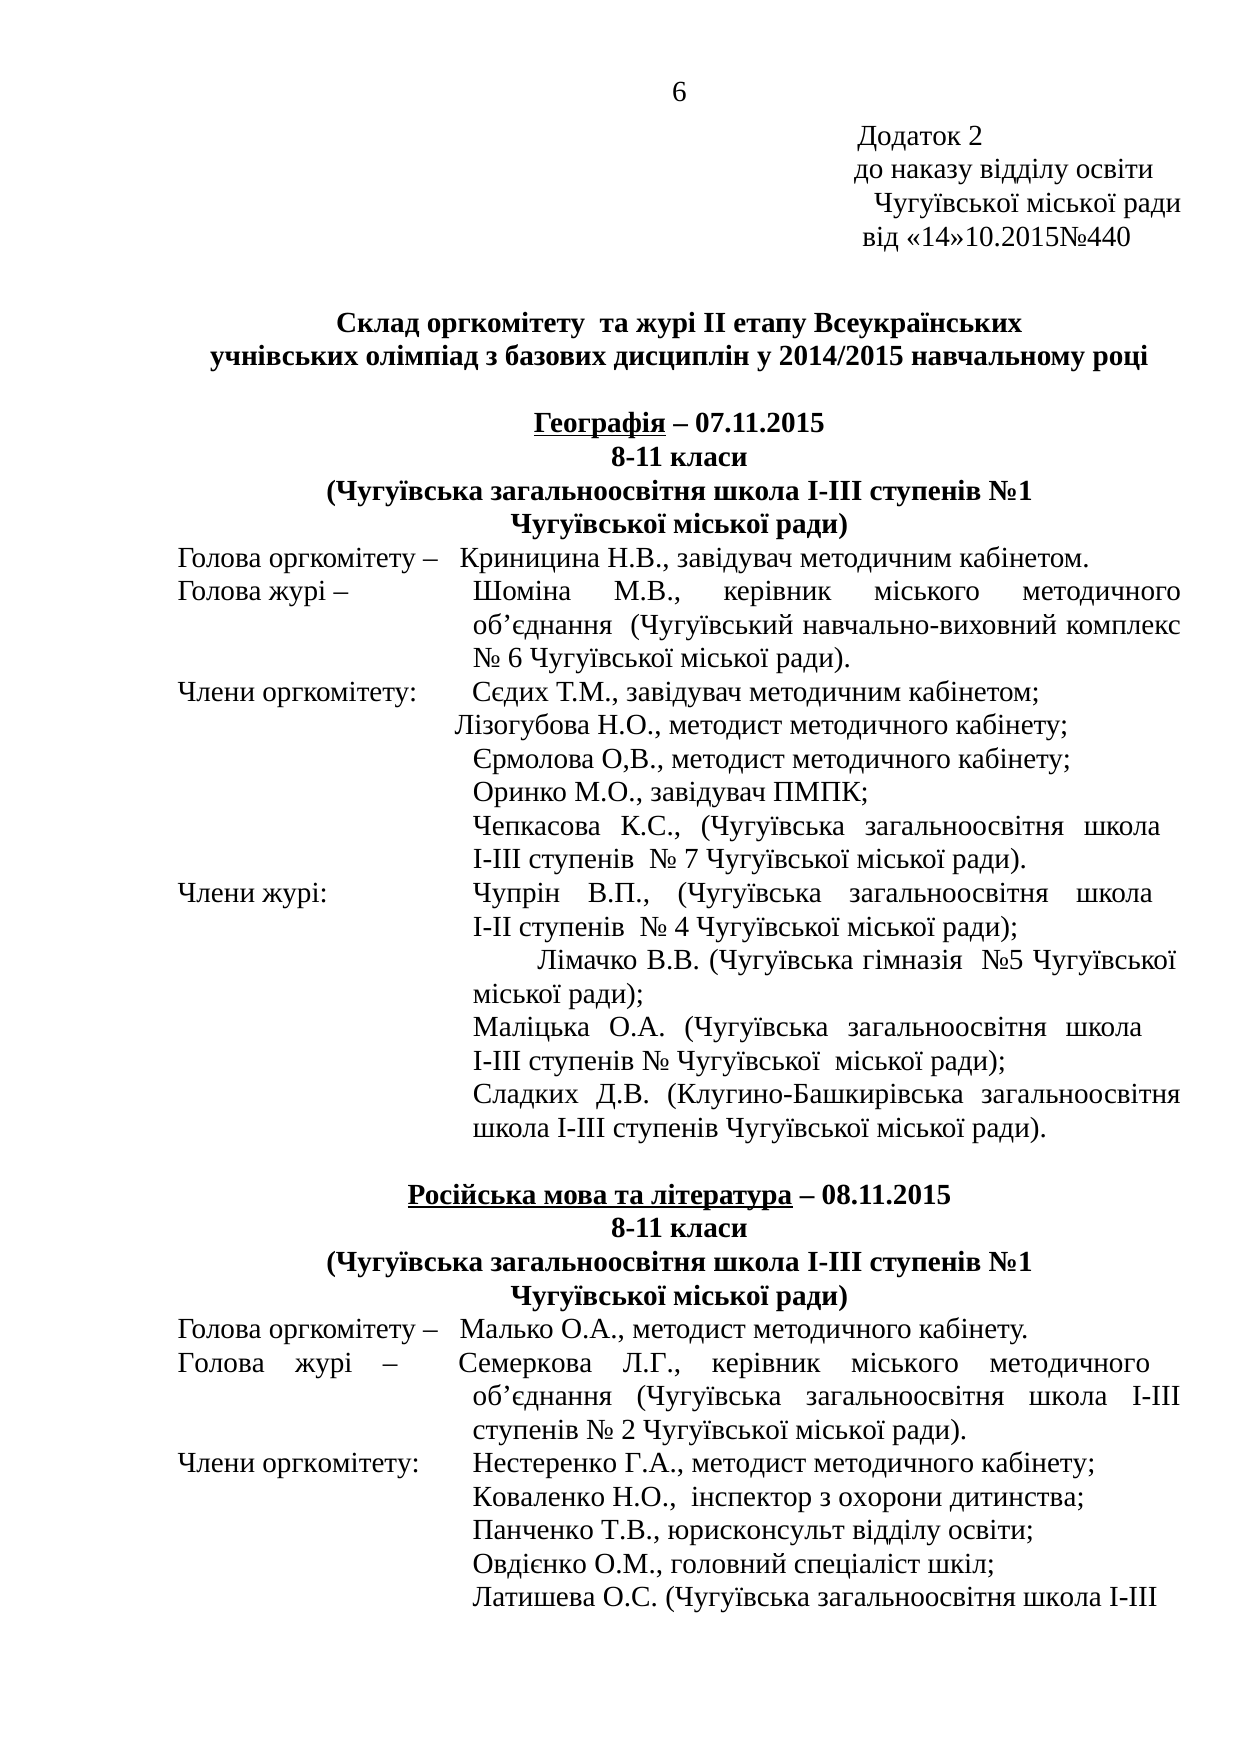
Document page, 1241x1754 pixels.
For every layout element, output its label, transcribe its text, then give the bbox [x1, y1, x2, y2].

text Лімачко В.В. (Чугуївська гімназія №5 Чугуївської міської ради); [177, 942, 1181, 1009]
text Голова оргкомітету – Малько О.А., методист методичного кабінету. [177, 1311, 1181, 1345]
text Чугуївської міської ради [177, 185, 1181, 219]
text 8-11 класи (Чугуївська загальноосвітня школа I-III ступенів №1 [177, 1211, 1181, 1278]
text Сладких Д.В. (Клугино-Башкирівська загальноосвітня школа І-ІІІ ступенів Чугуївської міської ради). [473, 1076, 1181, 1143]
text Голова журі – Семеркова Л.Г., керівник міського методичного об’єднання (Чугуївська загальноосвітня школа І-ІІІ ступенів № 2 Чугуївської міської ради). [177, 1345, 1181, 1445]
text Коваленко Н.О., інспектор з охорони дитинства; [472, 1479, 1181, 1512]
text Панченко Т.В., юрисконсульт відділу освіти; [398, 1512, 1181, 1546]
text Географія – 07.11.2015 [177, 406, 1181, 439]
text Члени оргкомітету: Нестеренко Г.А., методист методичного кабінету; [177, 1445, 1181, 1479]
text Чугуївської міської ради) [177, 1278, 1181, 1311]
text Лізогубова Н.О., методист методичного кабінету; [177, 707, 1181, 741]
text Латишева О.С. (Чугуївська загальноосвітня школа І-ІІІ [398, 1579, 1181, 1613]
text Маліцька О.А. (Чугуївська загальноосвітня школа І-ІІІ ступенів № Чугуївської міської ради); [473, 1009, 1181, 1076]
text Голова оргкомітету – Криницина Н.В., завідувач методичним кабінетом. [177, 540, 1181, 573]
text Голова журі – Шоміна М.В., керівник міського методичного об’єднання (Чугуївський навчально-виховний комплекс № 6 Чугуївської міської ради). [177, 573, 1181, 674]
text Овдієнко О.М., головний спеціаліст шкіл; [398, 1546, 1181, 1579]
text Російська мова та література – 08.11.2015 [177, 1177, 1181, 1211]
text Члени оргкомітету: Сєдих Т.М., завідувач методичним кабінетом; [177, 674, 1181, 707]
text Члени журі: Чупрін В.П., (Чугуївська загальноосвітня школа І-ІІ ступенів № 4 Чугуївської міської ради); [177, 875, 1181, 942]
text Чугуївської міської ради) [177, 506, 1181, 540]
text учнівських олімпіад з базових дисциплін у 2014/2015 навчальному році [177, 338, 1181, 372]
text Склад оргкомітету та журі ІІ етапу Всеукраїнських [177, 305, 1181, 338]
text Оринко М.О., завідувач ПМПК; [473, 774, 1181, 808]
text від «14»10.2015№440 [177, 219, 1181, 252]
text 8-11 класи (Чугуївська загальноосвітня школа I-III ступенів №1 [177, 439, 1181, 506]
text Додаток 2 [177, 118, 1181, 152]
text Єрмолова О,В., методист методичного кабінету; [473, 741, 1181, 774]
text Чепкасова К.С., (Чугуївська загальноосвітня школа І-ІІІ ступенів № 7 Чугуївської міської ради). [473, 808, 1181, 875]
text до наказу відділу освіти [177, 152, 1181, 185]
